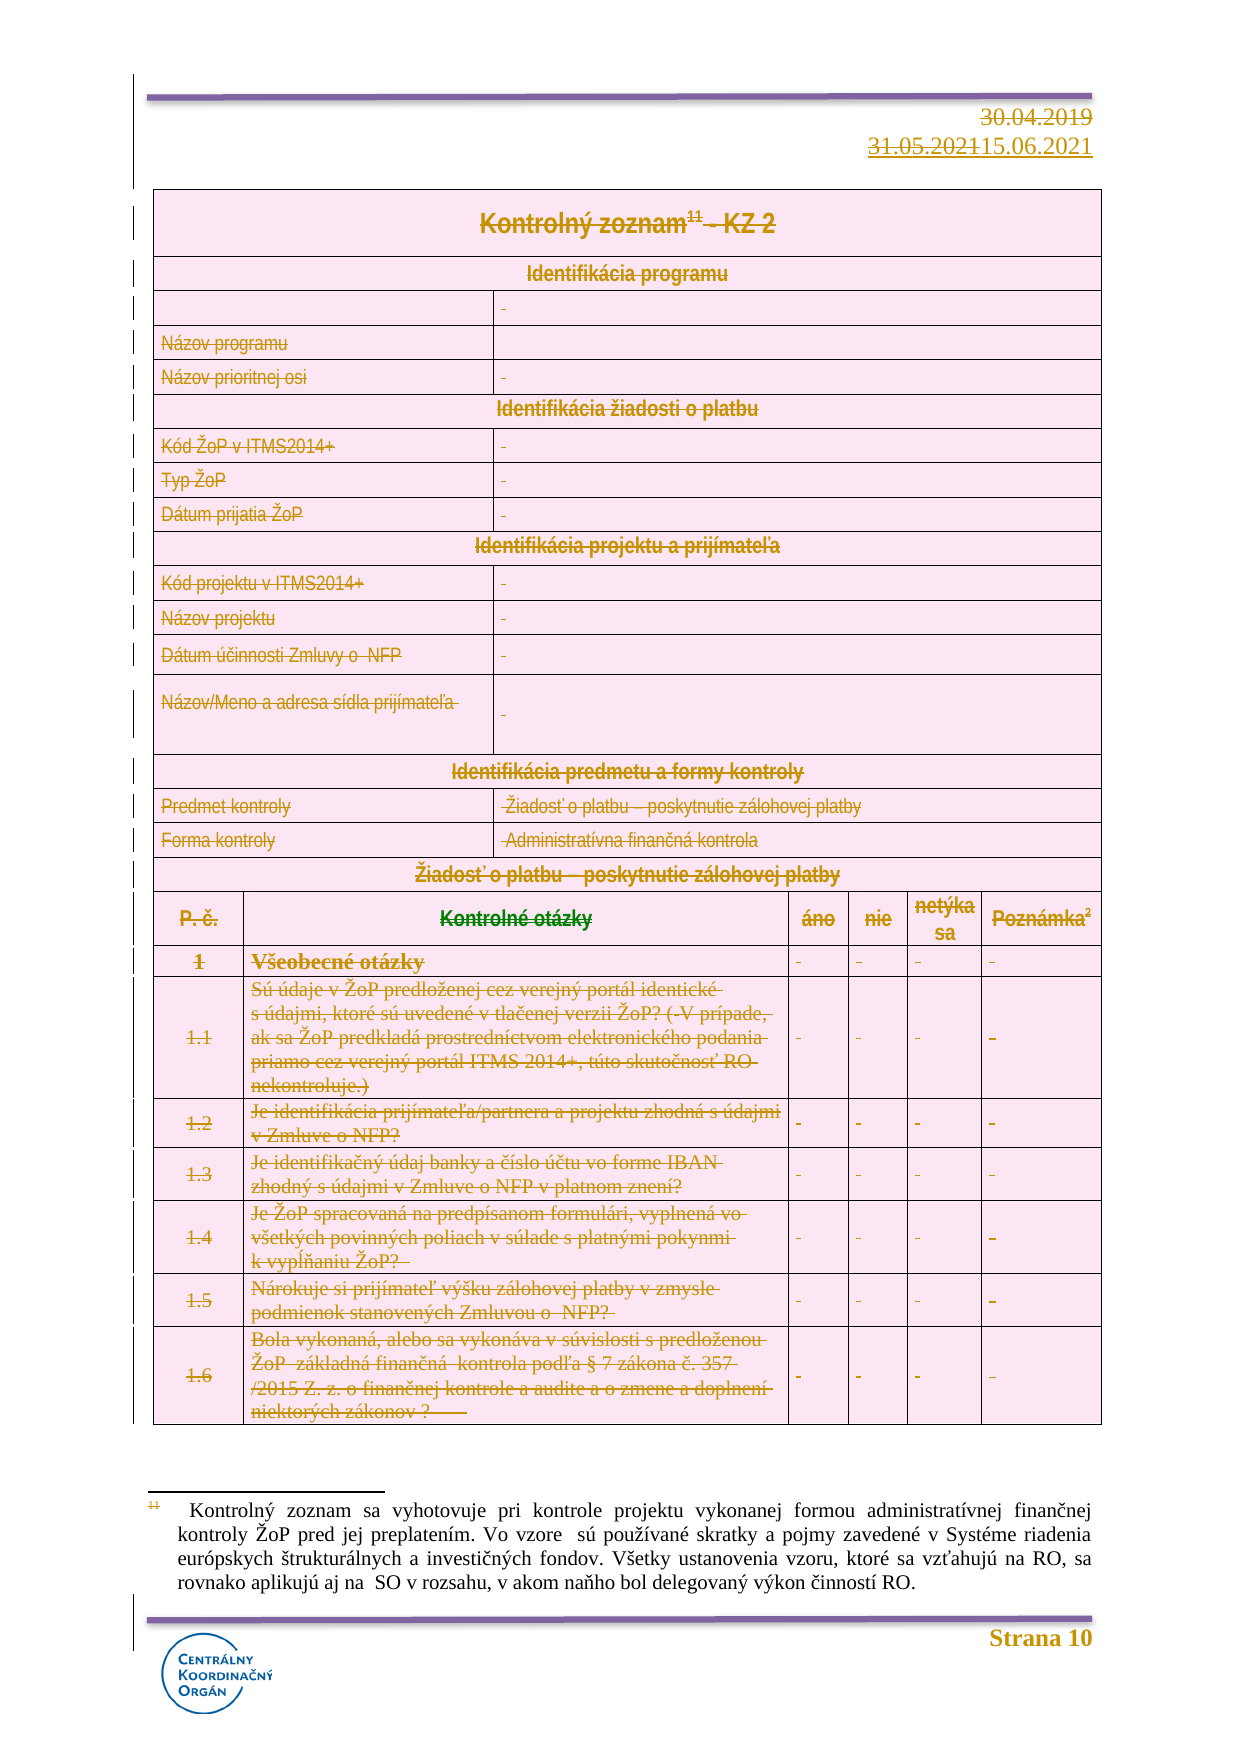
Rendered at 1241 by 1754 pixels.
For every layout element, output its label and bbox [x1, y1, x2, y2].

picture [159, 1631, 272, 1713]
